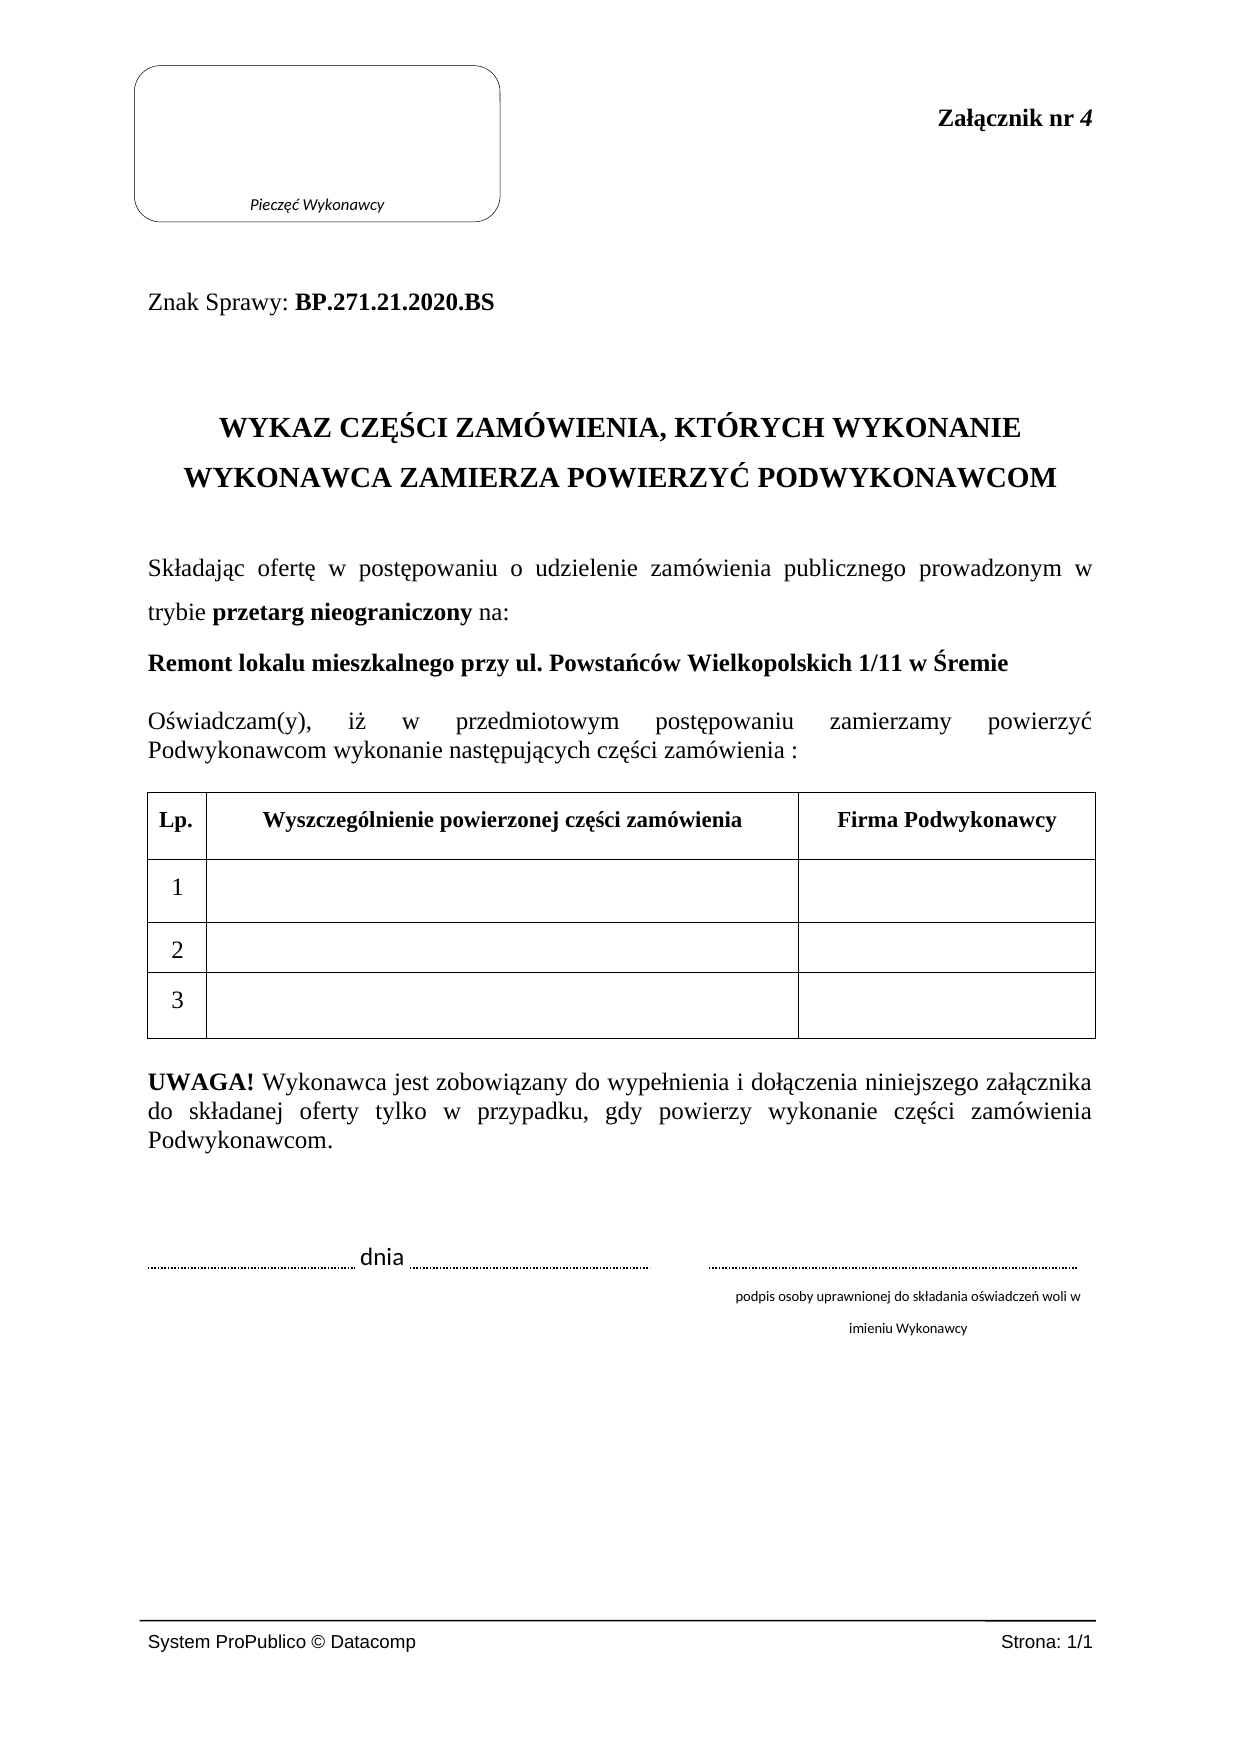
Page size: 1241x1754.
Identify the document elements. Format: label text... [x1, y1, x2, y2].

subtitle Załącznik nr 4 [207, 103, 1093, 132]
text dnia [148, 1241, 1093, 1272]
text UWAGA! Wykonawca jest zobowiązany do wypełnienia i dołączenia niniejszego załącznika do składanej oferty tylko w przypadku, gdy powierzy wykonanie części zamówienia Podwykonawcom. [148, 1067, 1093, 1153]
table_cell 2 [148, 923, 206, 972]
table_cell 1 [148, 860, 206, 922]
table_header Lp. [148, 793, 206, 858]
table_cell [799, 860, 1095, 922]
text Znak Sprawy: BP.271.21.2020.BS [148, 287, 1093, 316]
text Oświadczam(y), iż w przedmiotowym postępowaniu zamierzamy powierzyć Podwykonawcom wykonanie następujących części zamówienia : [148, 706, 1093, 763]
table_cell [799, 923, 1095, 972]
table_cell [799, 973, 1095, 1037]
table_cell [207, 973, 798, 1037]
text podpis osoby uprawnionej do składania oświadczeń woli w imieniu Wykonawcy [723, 1287, 1093, 1350]
table_cell [207, 923, 798, 972]
table_cell [207, 860, 798, 922]
table_cell 3 [148, 973, 206, 1037]
text Remont lokalu mieszkalnego przy ul. Powstańców Wielkopolskich 1/11 w Śremie [148, 640, 1093, 677]
table_header Wyszczególnienie powierzonej części zamówienia [207, 793, 798, 858]
text Składając ofertę w postępowaniu o udzielenie zamówienia publicznego prowadzonym w trybie przetarg nieograniczony na: [148, 553, 1093, 625]
text WYKAZ CZĘŚCI ZAMÓWIENIA, KTÓRYCH WYKONANIE WYKONAWCA ZAMIERZA POWIERZYĆ PODWYKONAWCOM [148, 410, 1093, 493]
table_header Firma Podwykonawcy [799, 793, 1095, 858]
